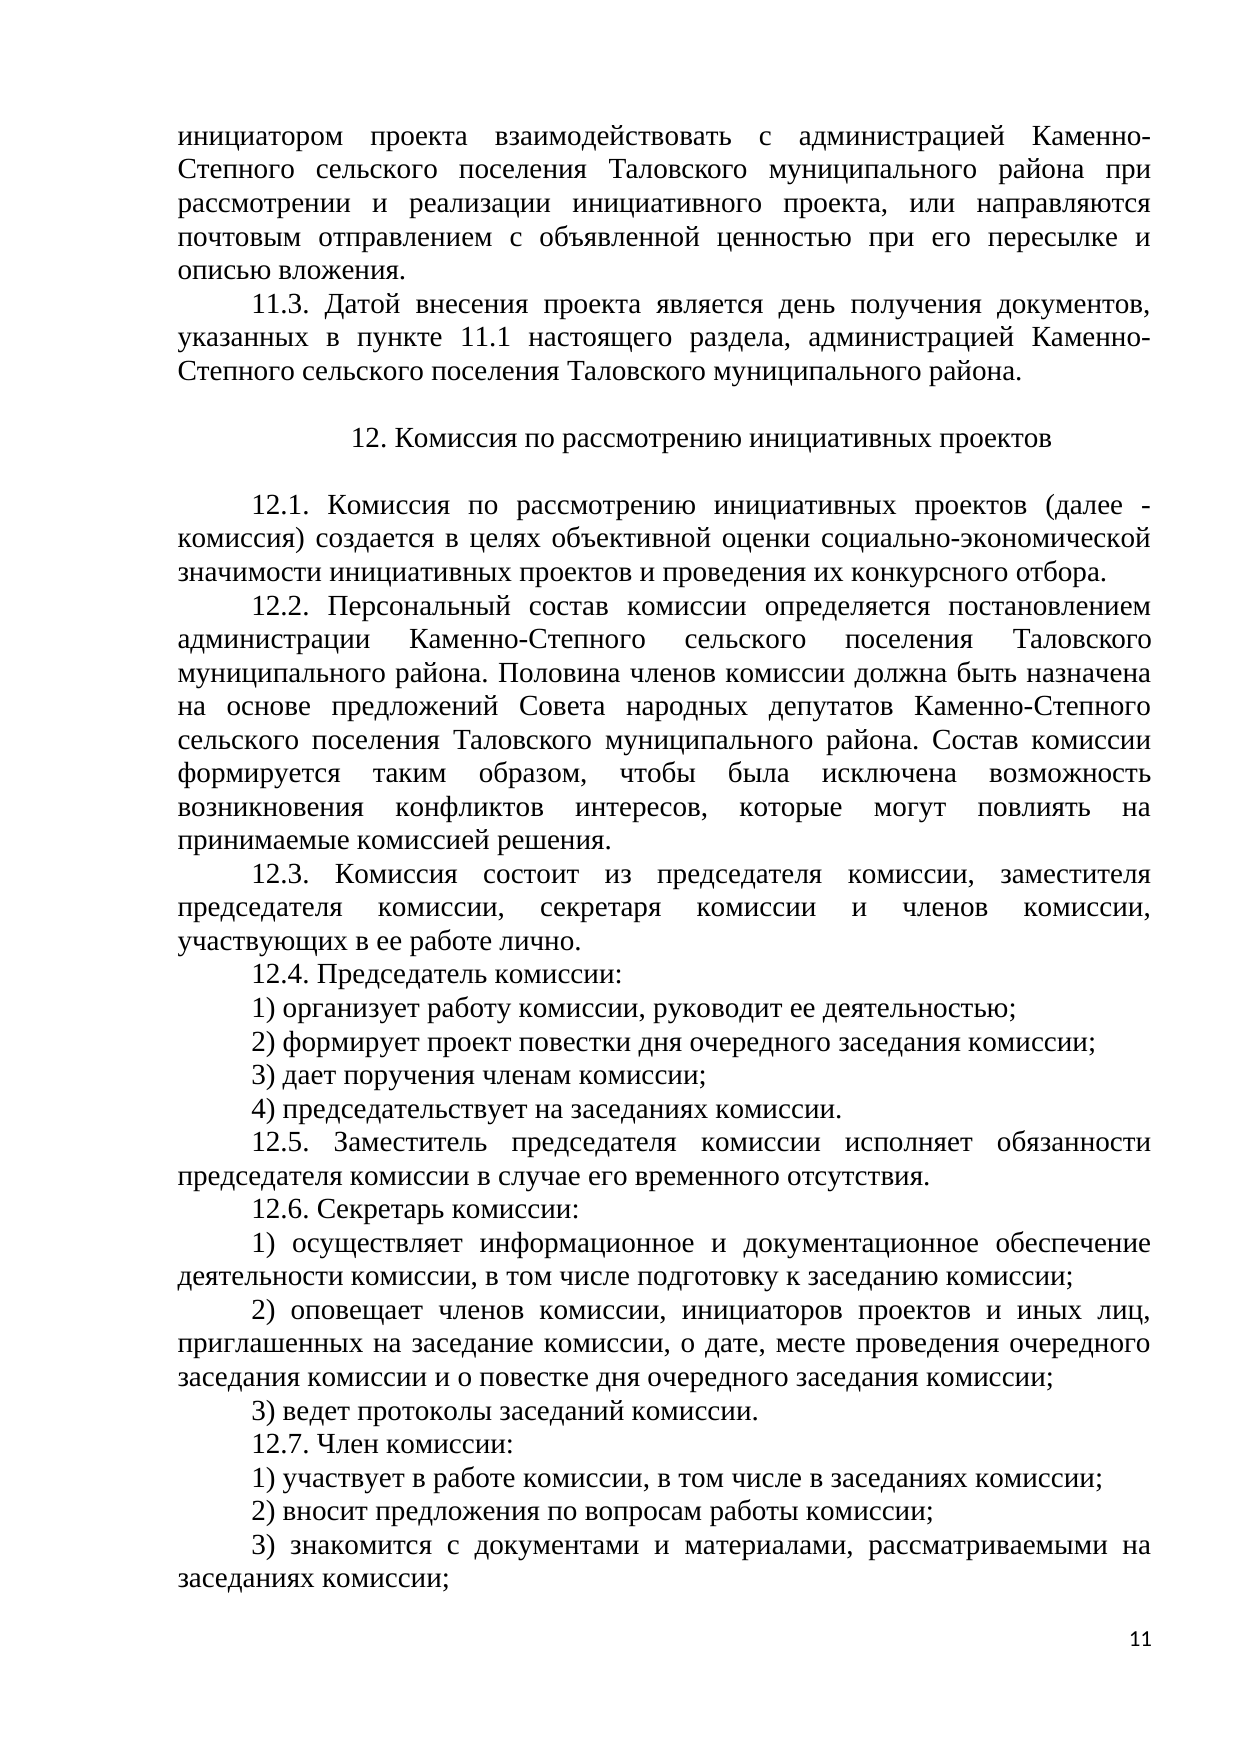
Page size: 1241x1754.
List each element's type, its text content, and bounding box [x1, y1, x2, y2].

text 4) председательствует на заседаниях комиссии. [177, 1091, 1152, 1124]
text 12.2. Персональный состав комиссии определяется постановлением администрации Каменно-Степного сельского поселения Таловского муниципального района. Половина членов комиссии должна быть назначена на основе предложений Совета народных депутатов Каменно-Степного сельского поселения Таловского муниципального района. Состав комиссии формируется таким образом, чтобы была исключена возможность возникновения конфликтов интересов, которые могут повлиять на принимаемые комиссией решения. [177, 588, 1152, 856]
text 12.5. Заместитель председателя комиссии исполняет обязанности председателя комиссии в случае его временного отсутствия. [177, 1124, 1152, 1191]
text 2) оповещает членов комиссии, инициаторов проектов и иных лиц, приглашенных на заседание комиссии, о дате, месте проведения очередного заседания комиссии и о повестке дня очередного заседания комиссии; [177, 1292, 1152, 1393]
text 3) ведет протоколы заседаний комиссии. [177, 1393, 1152, 1426]
text 1) осуществляет информационное и документационное обеспечение деятельности комиссии, в том числе подготовку к заседанию комиссии; [177, 1225, 1152, 1292]
text 12.3. Комиссия состоит из председателя комиссии, заместителя председателя комиссии, секретаря комиссии и членов комиссии, участвующих в ее работе лично. [177, 856, 1152, 957]
text 1) участвует в работе комиссии, в том числе в заседаниях комиссии; [177, 1460, 1152, 1493]
text 12.7. Член комиссии: [177, 1426, 1152, 1460]
text 3) знакомится с документами и материалами, рассматриваемыми на заседаниях комиссии; [177, 1527, 1152, 1594]
text 12.4. Председатель комиссии: [177, 957, 1152, 990]
text 11.3. Датой внесения проекта является день получения документов, указанных в пункте 11.1 настоящего раздела, администрацией Каменно-Степного сельского поселения Таловского муниципального района. [177, 286, 1152, 386]
text 2) формирует проект повестки дня очередного заседания комиссии; [177, 1024, 1152, 1057]
text 12.1. Комиссия по рассмотрению инициативных проектов (далее - комиссия) создается в целях объективной оценки социально-экономической значимости инициативных проектов и проведения их конкурсного отбора. [177, 487, 1152, 588]
text 1) организует работу комиссии, руководит ее деятельностью; [177, 990, 1152, 1024]
text 2) вносит предложения по вопросам работы комиссии; [177, 1493, 1152, 1527]
title 12. Комиссия по рассмотрению инициативных проектов [177, 420, 1152, 453]
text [177, 118, 1152, 286]
text 12.6. Секретарь комиссии: [177, 1191, 1152, 1225]
text 3) дает поручения членам комиссии; [177, 1057, 1152, 1091]
